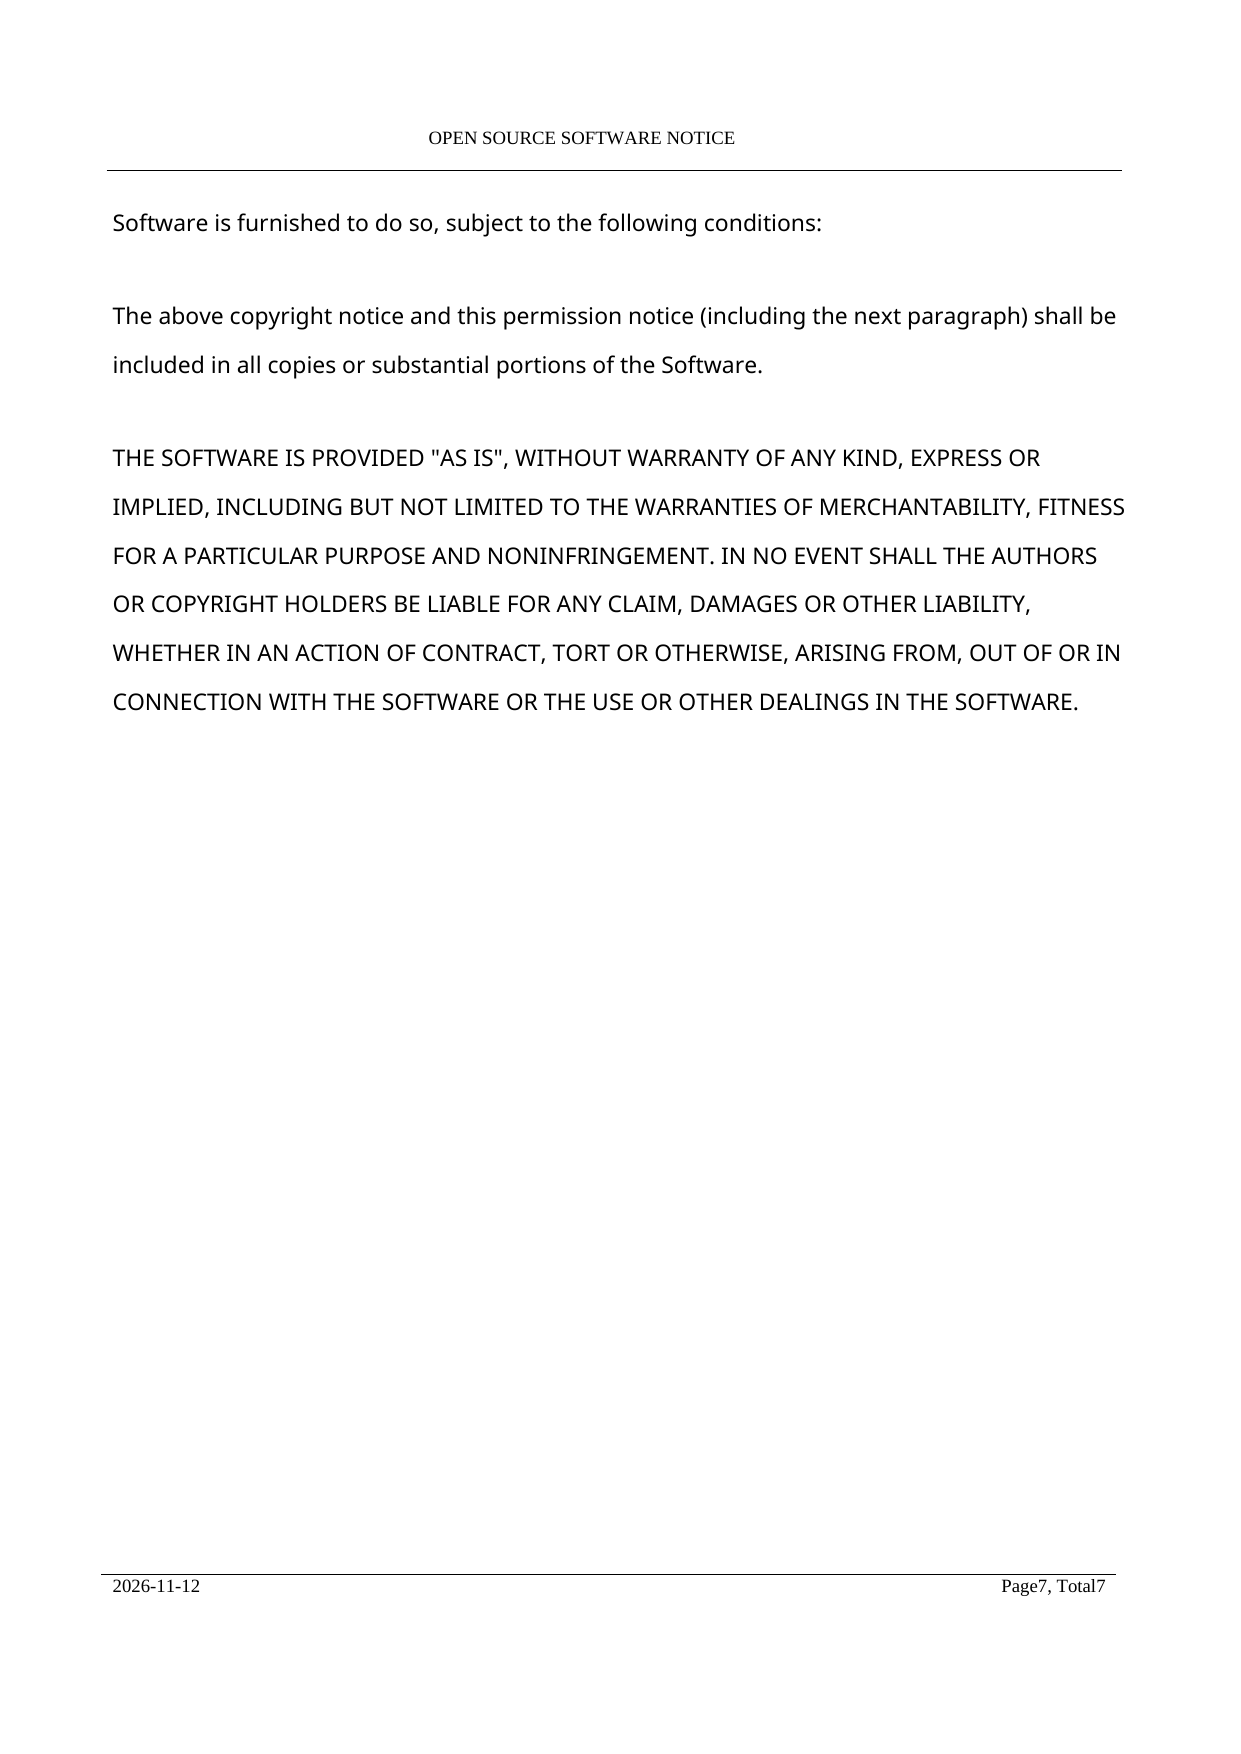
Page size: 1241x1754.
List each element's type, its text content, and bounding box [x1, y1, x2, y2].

text The above copyright notice and this permission notice (including the next paragraph) shall be included in all copies or substantial portions of the Software. [112, 299, 1128, 381]
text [112, 206, 1128, 239]
text THE SOFTWARE IS PROVIDED "AS IS", WITHOUT WARRANTY OF ANY KIND, EXPRESS OR IMPLIED, INCLUDING BUT NOT LIMITED TO THE WARRANTIES OF MERCHANTABILITY, FITNESS FOR A PARTICULAR PURPOSE AND NONINFRINGEMENT. IN NO EVENT SHALL THE AUTHORS OR COPYRIGHT HOLDERS BE LIABLE FOR ANY CLAIM, DAMAGES OR OTHER LIABILITY, WHETHER IN AN ACTION OF CONTRACT, TORT OR OTHERWISE, ARISING FROM, OUT OF OR IN CONNECTION WITH THE SOFTWARE OR THE USE OR OTHER DEALINGS IN THE SOFTWARE. [112, 442, 1128, 718]
